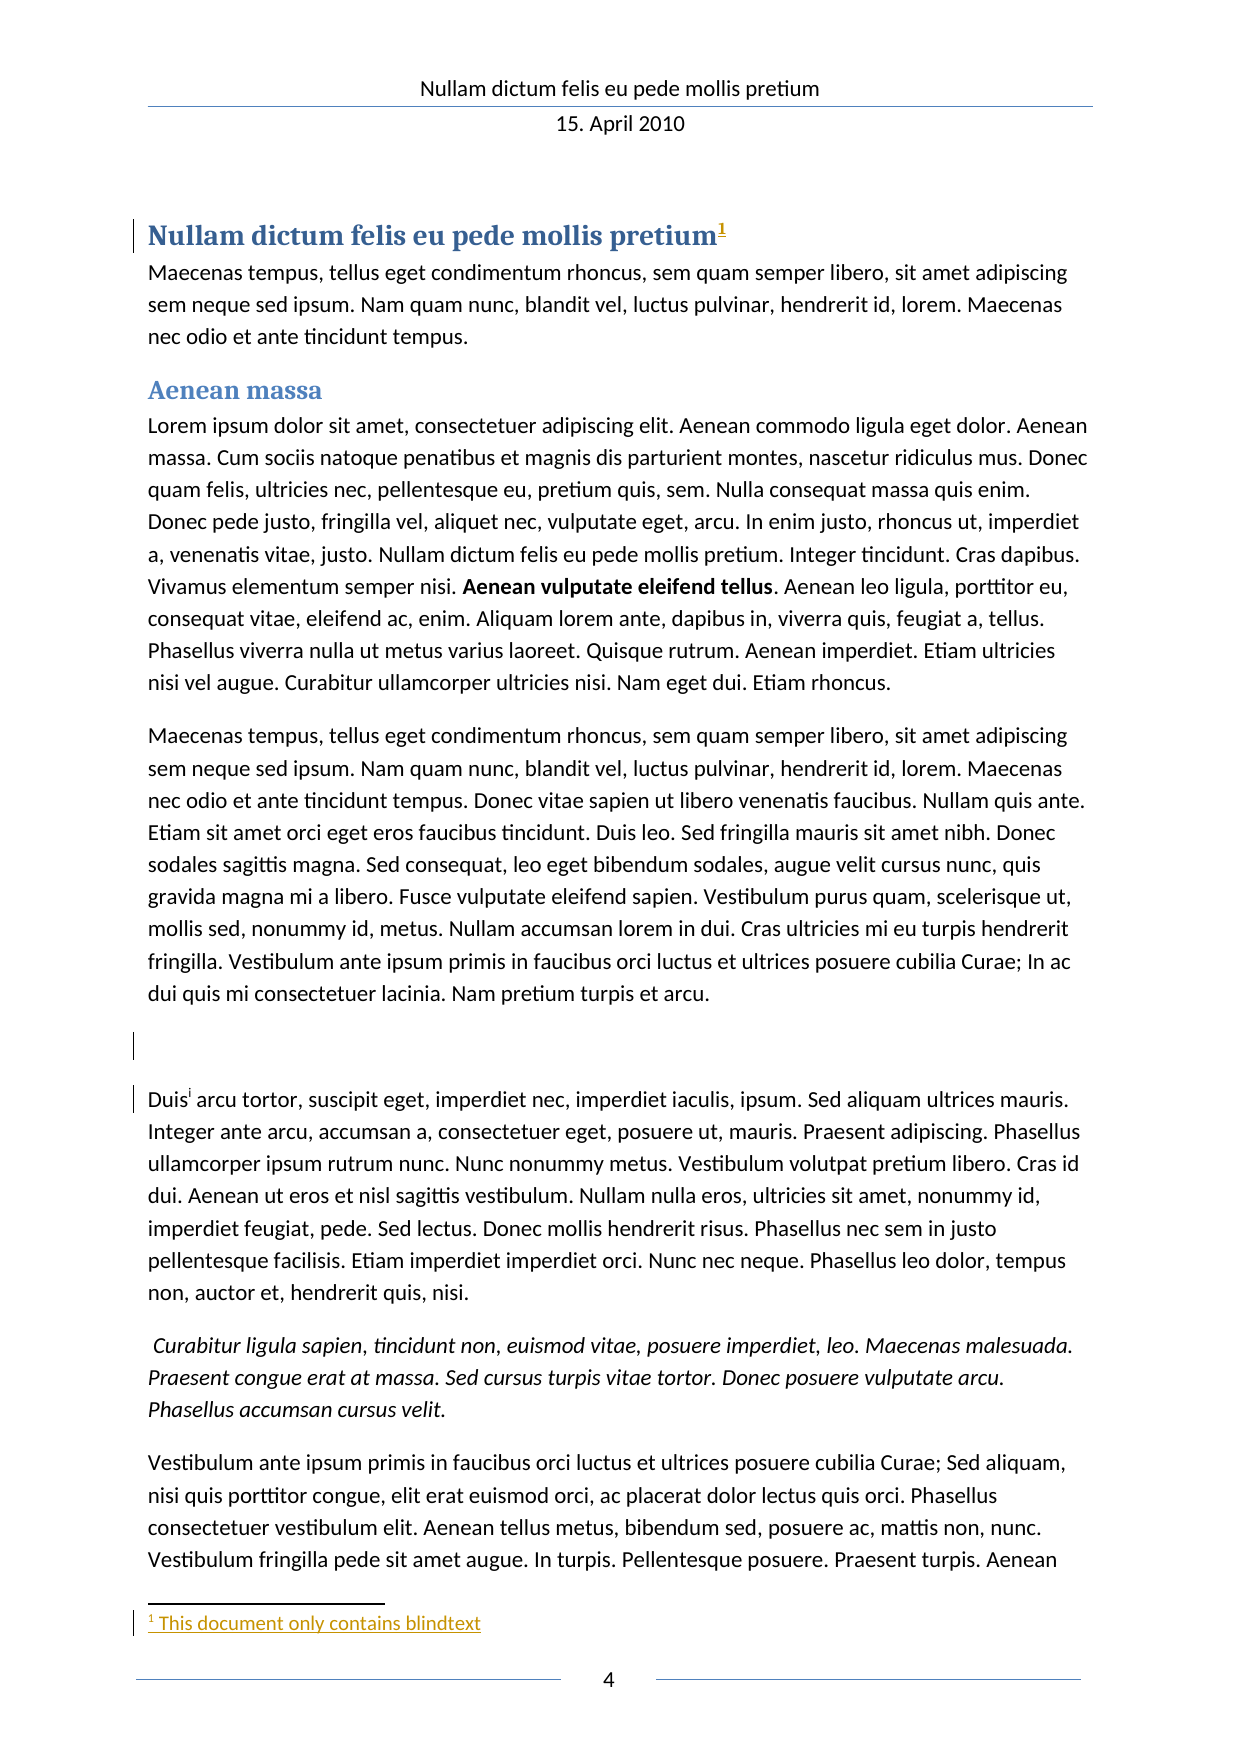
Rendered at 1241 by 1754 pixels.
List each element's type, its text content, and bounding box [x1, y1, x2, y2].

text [148, 1448, 1093, 1573]
text Curabitur ligula sapien, tincidunt non, euismod vitae, posuere imperdiet, leo. Maecenas malesuada. Praesent congue erat at massa. Sed cursus turpis vitae tortor. Donec posuere vulputate arcu. Phasellus accumsan cursus velit. [148, 1331, 1093, 1423]
text Maecenas tempus, tellus eget condimentum rhoncus, sem quam semper libero, sit amet adipiscing sem neque sed ipsum. Nam quam nunc, blandit vel, luctus pulvinar, hendrerit id, lorem. Maecenas nec odio et ante tincidunt tempus. Donec vitae sapien ut libero venenatis faucibus. Nullam quis ante. Etiam sit amet orci eget eros faucibus tincidunt. Duis leo. Sed fringilla mauris sit amet nibh. Donec sodales sagittis magna. Sed consequat, leo eget bibendum sodales, augue velit cursus nunc, quis gravida magna mi a libero. Fusce vulputate eleifend sapien. Vestibulum purus quam, scelerisque ut, mollis sed, nonummy id, metus. Nullam accumsan lorem in dui. Cras ultricies mi eu turpis hendrerit fringilla. Vestibulum ante ipsum primis in faucibus orci luctus et ultrices posuere cubilia Curae; In ac dui quis mi consectetuer lacinia. Nam pretium turpis et arcu. [148, 721, 1093, 1007]
text Maecenas tempus, tellus eget condimentum rhoncus, sem quam semper libero, sit amet adipiscing sem neque sed ipsum. Nam quam nunc, blandit vel, luctus pulvinar, hendrerit id, lorem. Maecenas nec odio et ante tincidunt tempus. [148, 258, 1093, 350]
subtitle Nullam dictum felis eu pede mollis pretium [148, 219, 1093, 253]
text Duis arcu tortor, suscipit eget, imperdiet nec, imperdiet iaculis, ipsum. Sed aliquam ultrices mauris. Integer ante arcu, accumsan a, consectetuer eget, posuere ut, mauris. Praesent adipiscing. Phasellus ullamcorper ipsum rutrum nunc. Nunc nonummy metus. Vestibulum volutpat pretium libero. Cras id dui. Aenean ut eros et nisl sagittis vestibulum. Nullam nulla eros, ultricies sit amet, nonummy id, imperdiet feugiat, pede. Sed lectus. Donec mollis hendrerit risus. Phasellus nec sem in justo pellentesque facilisis. Etiam imperdiet imperdiet orci. Nunc nec neque. Phasellus leo dolor, tempus non, auctor et, hendrerit quis, nisi. [148, 1085, 1093, 1306]
subtitle Aenean massa [148, 375, 1093, 406]
text Lorem ipsum dolor sit amet, consectetuer adipiscing elit. Aenean commodo ligula eget dolor. Aenean massa. Cum sociis natoque penatibus et magnis dis parturient montes, nascetur ridiculus mus. Donec quam felis, ultricies nec, pellentesque eu, pretium quis, sem. Nulla consequat massa quis enim. Donec pede justo, fringilla vel, aliquet nec, vulputate eget, arcu. In enim justo, rhoncus ut, imperdiet a, venenatis vitae, justo. Nullam dictum felis eu pede mollis pretium. Integer tincidunt. Cras dapibus. Vivamus elementum semper nisi. Aenean vulputate eleifend tellus. Aenean leo ligula, porttitor eu, consequat vitae, eleifend ac, enim. Aliquam lorem ante, dapibus in, viverra quis, feugiat a, tellus. Phasellus viverra nulla ut metus varius laoreet. Quisque rutrum. Aenean imperdiet. Etiam ultricies nisi vel augue. Curabitur ullamcorper ultricies nisi. Nam eget dui. Etiam rhoncus. [148, 411, 1093, 696]
